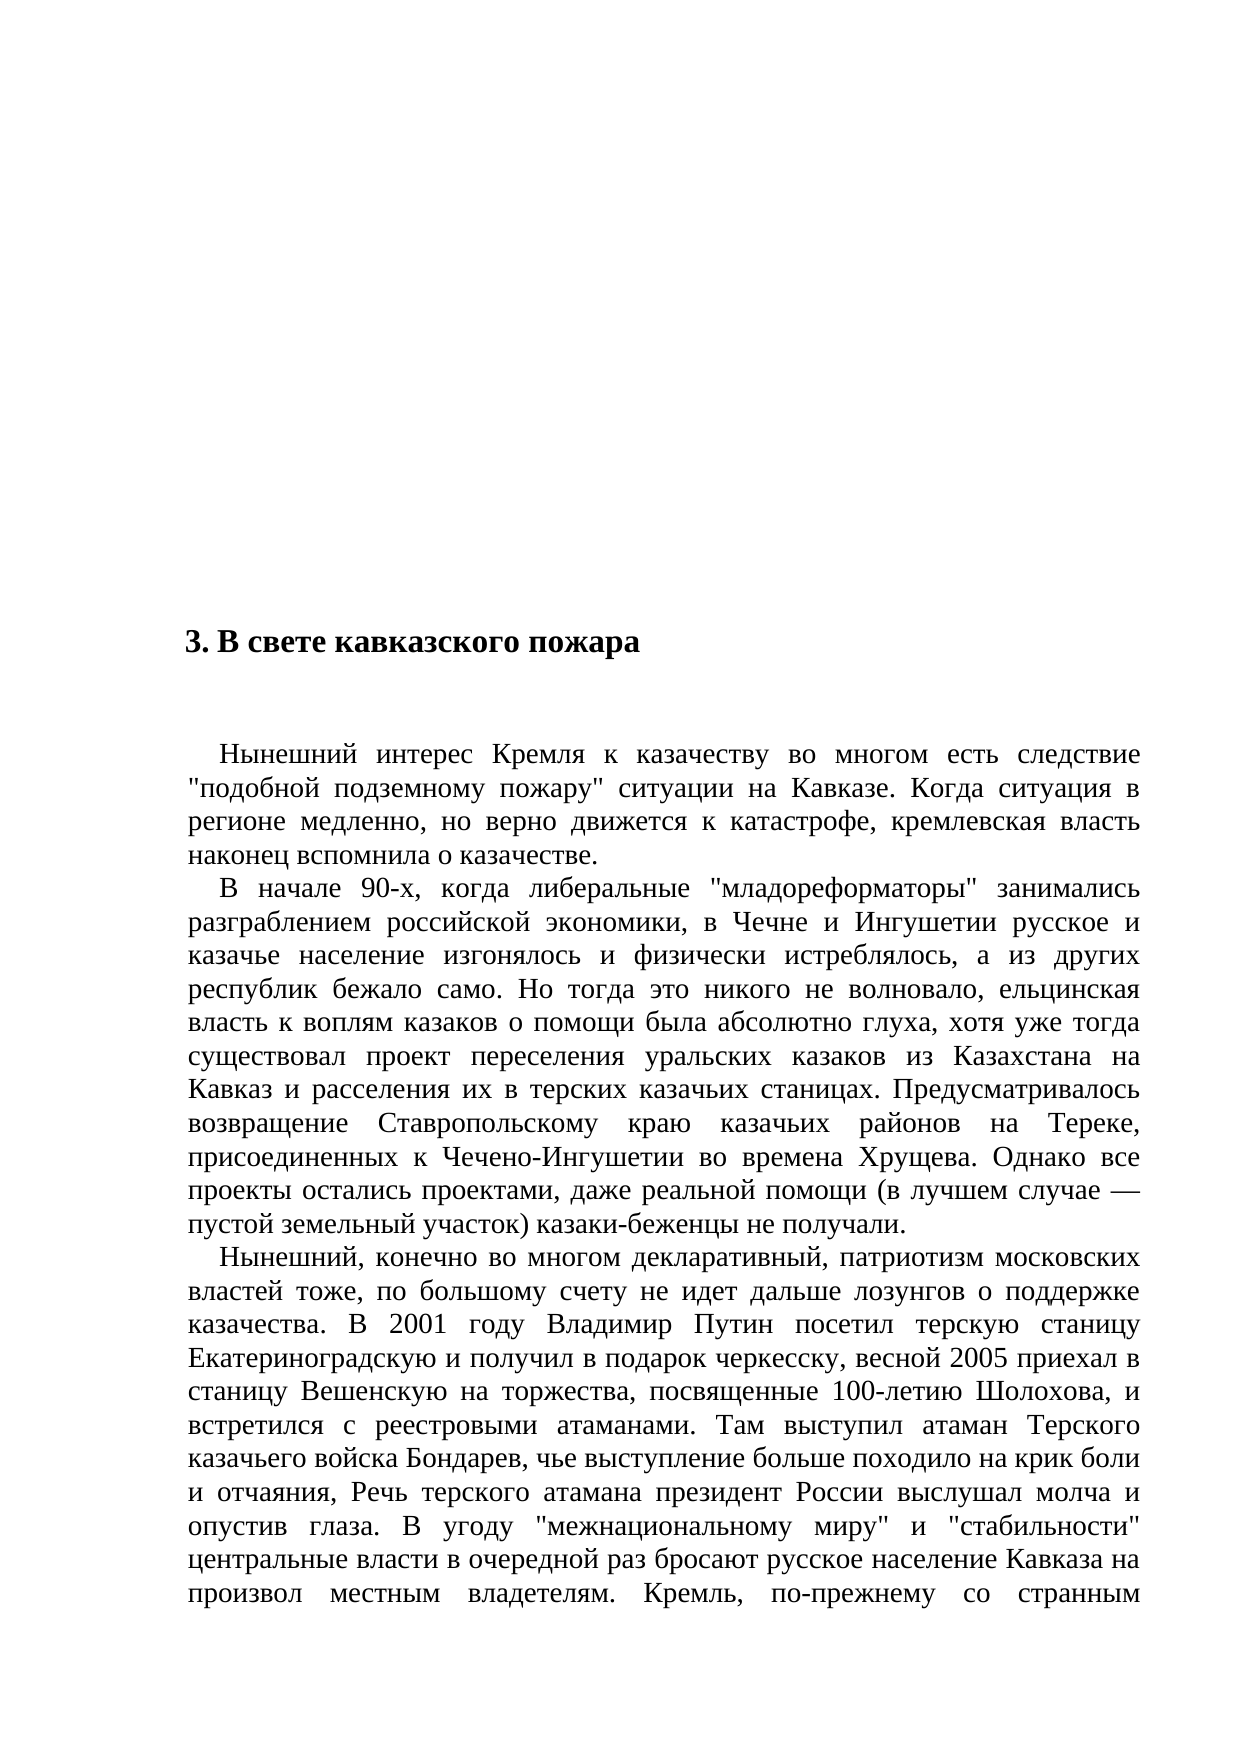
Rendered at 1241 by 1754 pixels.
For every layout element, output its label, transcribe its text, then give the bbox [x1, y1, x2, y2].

text В начале 90-х, когда либеральные "младореформаторы" занимались разграблением российской экономики, в Чечне и Ингушетии русское и казачье население изгонялось и физически истреблялось, а из других республик бежало само. Но тогда это никого не волновало, ельцинская власть к воплям казаков о помощи была абсолютно глуха, хотя уже тогда существовал проект переселения уральских казаков из Казахстана на Кавказ и расселения их в терских казачьих станицах. Предусматривалось возвращение Ставропольскому краю казачьих районов на Тереке, присоединенных к Чечено-Ингушетии во времена Хрущева. Однако все проекты остались проектами, даже реальной помощи (в лучшем случае — пустой земельный участок) казаки-беженцы не получали. [188, 870, 1141, 1239]
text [188, 1239, 1141, 1608]
text 3. В свете кавказского пожара [177, 621, 1141, 659]
text Нынешний интерес Кремля к казачеству во многом есть следствие "подобной подземному пожару" ситуации на Кавказе. Когда ситуация в регионе медленно, но верно движется к катастрофе, кремлевская власть наконец вспомнила о казачестве. [188, 736, 1141, 870]
